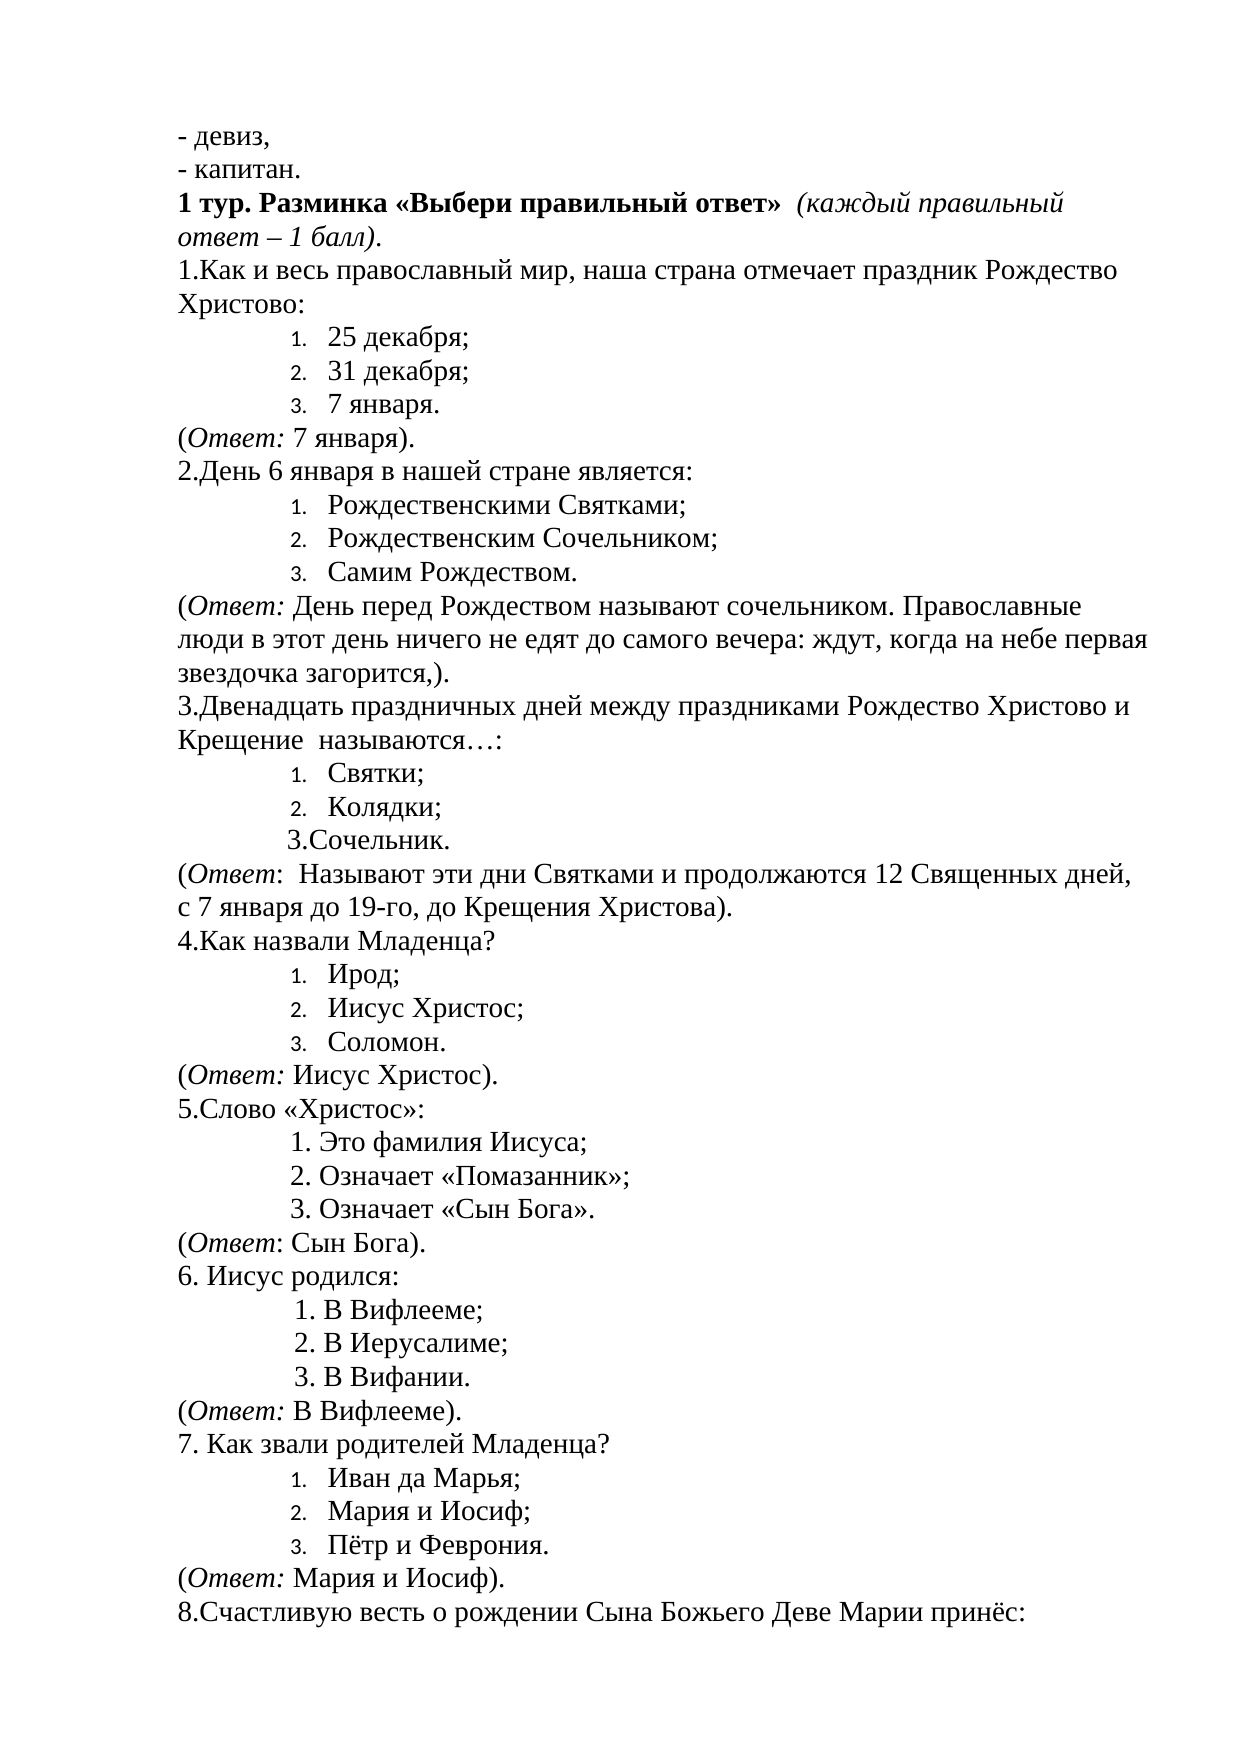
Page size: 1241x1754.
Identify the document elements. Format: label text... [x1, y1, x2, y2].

text - девиз, [177, 118, 1152, 152]
text 2. Означает «Помазанник»; [290, 1158, 1152, 1191]
text - капитан. 1 тур. Разминка «Выбери правильный ответ» (каждый правильный ответ – 1 балл). [177, 152, 1152, 252]
text 3. Означает «Сын Бога». [290, 1191, 1152, 1225]
text 3. В Вифании. [177, 1359, 1152, 1393]
list Иван да Марья; [290, 1460, 1152, 1493]
text 4.Как назвали Младенца? [177, 923, 1152, 957]
text 3.Сочельник. [177, 822, 1152, 856]
text (Ответ: Называют эти дни Святками и продолжаются 12 Священных дней, с 7 января до 19-го, до Крещения Христова). [177, 856, 1152, 923]
text 1.Как и весь православный мир, наша страна отмечает праздник Рождество Христово: [177, 252, 1152, 319]
list Соломон. [290, 1024, 1152, 1057]
list Иисус Христос; [290, 990, 1152, 1024]
text 8.Счастливую весть о рождении Сына Божьего Деве Марии принёс: [177, 1594, 1152, 1627]
text (Ответ: День перед Рождеством называют сочельником. Православные люди в этот день ничего не едят до самого вечера: ждут, когда на небе первая звездочка загорится,). [177, 588, 1152, 688]
list Рождественским Сочельником; [290, 521, 1152, 554]
text 1. Это фамилия Иисуса; [290, 1124, 1152, 1158]
list Пётр и Феврония. [290, 1527, 1152, 1560]
text (Ответ: Мария и Иосиф). [177, 1560, 1152, 1594]
text 2. В Иерусалиме; [177, 1326, 1152, 1359]
list Колядки; [290, 789, 1152, 822]
text (Ответ: В Вифлееме). [177, 1393, 1152, 1426]
list 7 января. [290, 386, 1152, 420]
list Самим Рождеством. [290, 554, 1152, 588]
text 5.Слово «Христос»: [177, 1091, 1152, 1124]
text 7. Как звали родителей Младенца? [177, 1426, 1152, 1460]
list 25 декабря; [290, 319, 1152, 353]
list Мария и Иосиф; [290, 1493, 1152, 1527]
text 3.Двенадцать праздничных дней между праздниками Рождество Христово и Крещение называются…: [503, 688, 1152, 755]
text (Ответ: Сын Бога). [177, 1225, 1152, 1258]
text 1. В Вифлееме; [177, 1292, 1152, 1326]
list Святки; [290, 755, 1152, 789]
list 31 декабря; [290, 353, 1152, 386]
list Рождественскими Святками; [290, 487, 1152, 521]
text 6. Иисус родился: [177, 1258, 1152, 1292]
text 2.День 6 января в нашей стране является: [177, 453, 1152, 487]
text (Ответ: 7 января). [177, 420, 1152, 453]
text (Ответ: Иисус Христос). [177, 1057, 1152, 1091]
list Ирод; [290, 957, 1152, 990]
